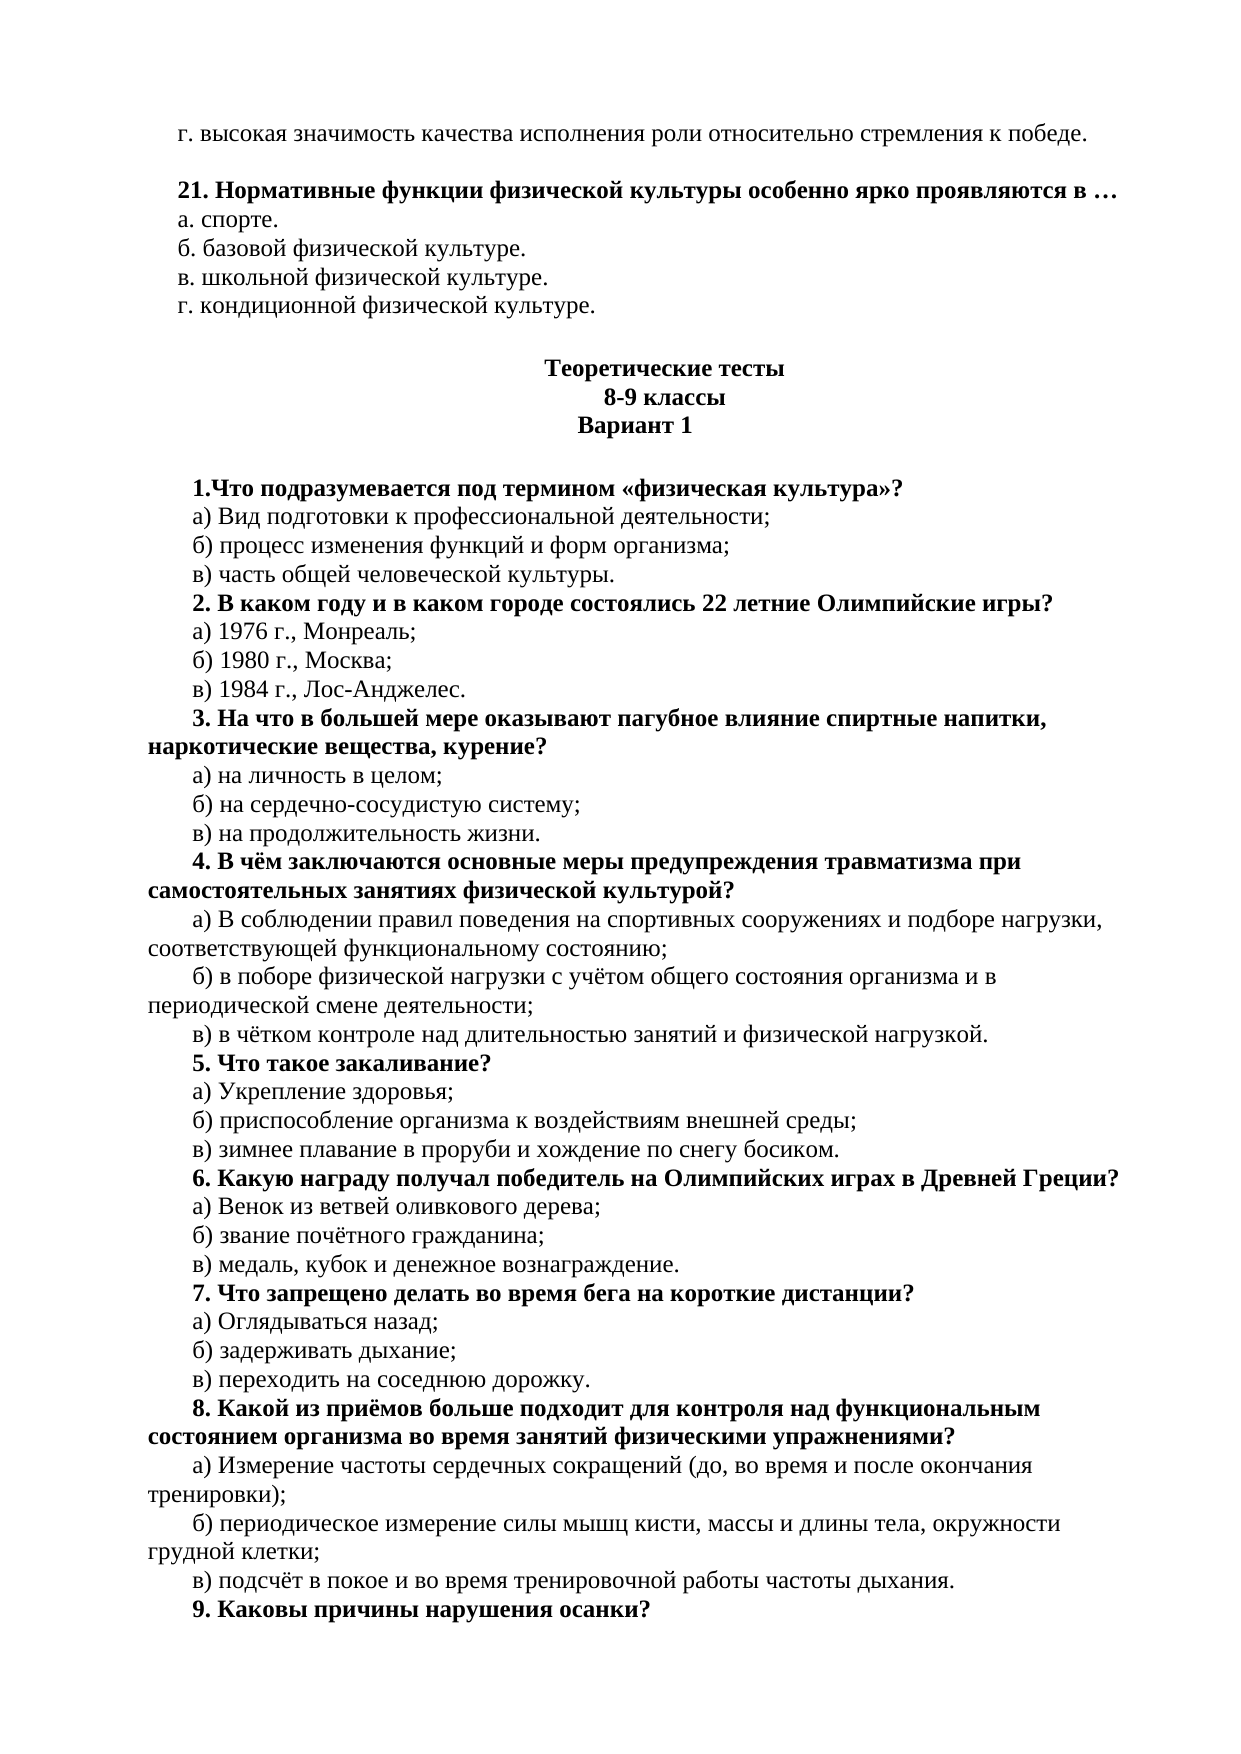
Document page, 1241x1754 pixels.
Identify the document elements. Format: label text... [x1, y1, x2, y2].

text 2. В каком году и в каком городе состоялись 22 летние Олимпийские игры? [148, 588, 1152, 616]
text б) процесс изменения функций и форм организма; [148, 530, 1152, 559]
text а) Измерение частоты сердечных сокращений (до, во время и после окончания тренировки); [148, 1450, 1152, 1508]
text б) приспособление организма к воздействиям внешней среды; [148, 1105, 1152, 1134]
text б) звание почётного гражданина; [148, 1220, 1152, 1249]
text г. кондиционной физической культуре. [148, 291, 1152, 319]
text в) часть общей человеческой культуры. [148, 559, 1152, 588]
text в) подсчёт в покое и во время тренировочной работы частоты дыхания. [148, 1565, 1152, 1594]
text в) переходить на соседнюю дорожку. [148, 1364, 1152, 1393]
text в) в чётком контроле над длительностью занятий и физической нагрузкой. [148, 1019, 1152, 1048]
text 3. На что в большей мере оказывают пагубное влияние спиртные напитки, наркотические вещества, курение? [148, 703, 1152, 760]
text г. высокая значимость качества исполнения роли относительно стремления к победе. [148, 118, 1152, 147]
text а) Венок из ветвей оливкового дерева; [148, 1191, 1152, 1220]
text б) 1980 г., Москва; [148, 645, 1152, 674]
text 6. Какую награду получал победитель на Олимпийских играх в Древней Греции? [148, 1163, 1152, 1191]
text 9. Каковы причины нарушения осанки? [148, 1594, 1152, 1623]
subtitle 8-9 классы [148, 382, 1152, 410]
subtitle Теоретические тесты [148, 353, 1152, 382]
text 4. В чём заключаются основные меры предупреждения травматизма при самостоятельных занятиях физической культурой? [148, 846, 1152, 904]
text а) В соблюдении правил поведения на спортивных сооружениях и подборе нагрузки, соответствующей функциональному состоянию; [148, 904, 1152, 961]
text в) медаль, кубок и денежное вознаграждение. [148, 1249, 1152, 1278]
text а) Оглядываться назад; [148, 1306, 1152, 1335]
text б. базовой физической культуре. [148, 233, 1152, 262]
text 5. Что такое закаливание? [148, 1048, 1152, 1076]
text 21. Нормативные функции физической культуры особенно ярко проявляются в … [148, 176, 1152, 204]
text б) на сердечно-сосудистую систему; [148, 789, 1152, 818]
text Вариант 1 [148, 410, 1093, 439]
text б) в поборе физической нагрузки с учётом общего состояния организма и в периодической смене деятельности; [148, 961, 1152, 1019]
text а) Вид подготовки к профессиональной деятельности; [148, 501, 1152, 530]
text а. спорте. [148, 204, 1152, 233]
text 7. Что запрещено делать во время бега на короткие дистанции? [148, 1278, 1152, 1306]
text а) на личность в целом; [148, 760, 1152, 789]
text б) задерживать дыхание; [148, 1335, 1152, 1364]
text в) зимнее плавание в проруби и хождение по снегу босиком. [148, 1134, 1152, 1163]
text в) на продолжительность жизни. [148, 818, 1152, 846]
text б) периодическое измерение силы мышц кисти, массы и длины тела, окружности грудной клетки; [148, 1508, 1152, 1565]
text 8. Какой из приёмов больше подходит для контроля над функциональным состоянием организма во время занятий физическими упражнениями? [148, 1393, 1152, 1450]
text в) 1984 г., Лос-Анджелес. [148, 674, 1152, 703]
text 1.Что подразумевается под термином «физическая культура»? [148, 473, 1152, 501]
text в. школьной физической культуре. [148, 262, 1152, 291]
text а) 1976 г., Монреаль; [148, 616, 1152, 645]
text а) Укрепление здоровья; [148, 1076, 1152, 1105]
